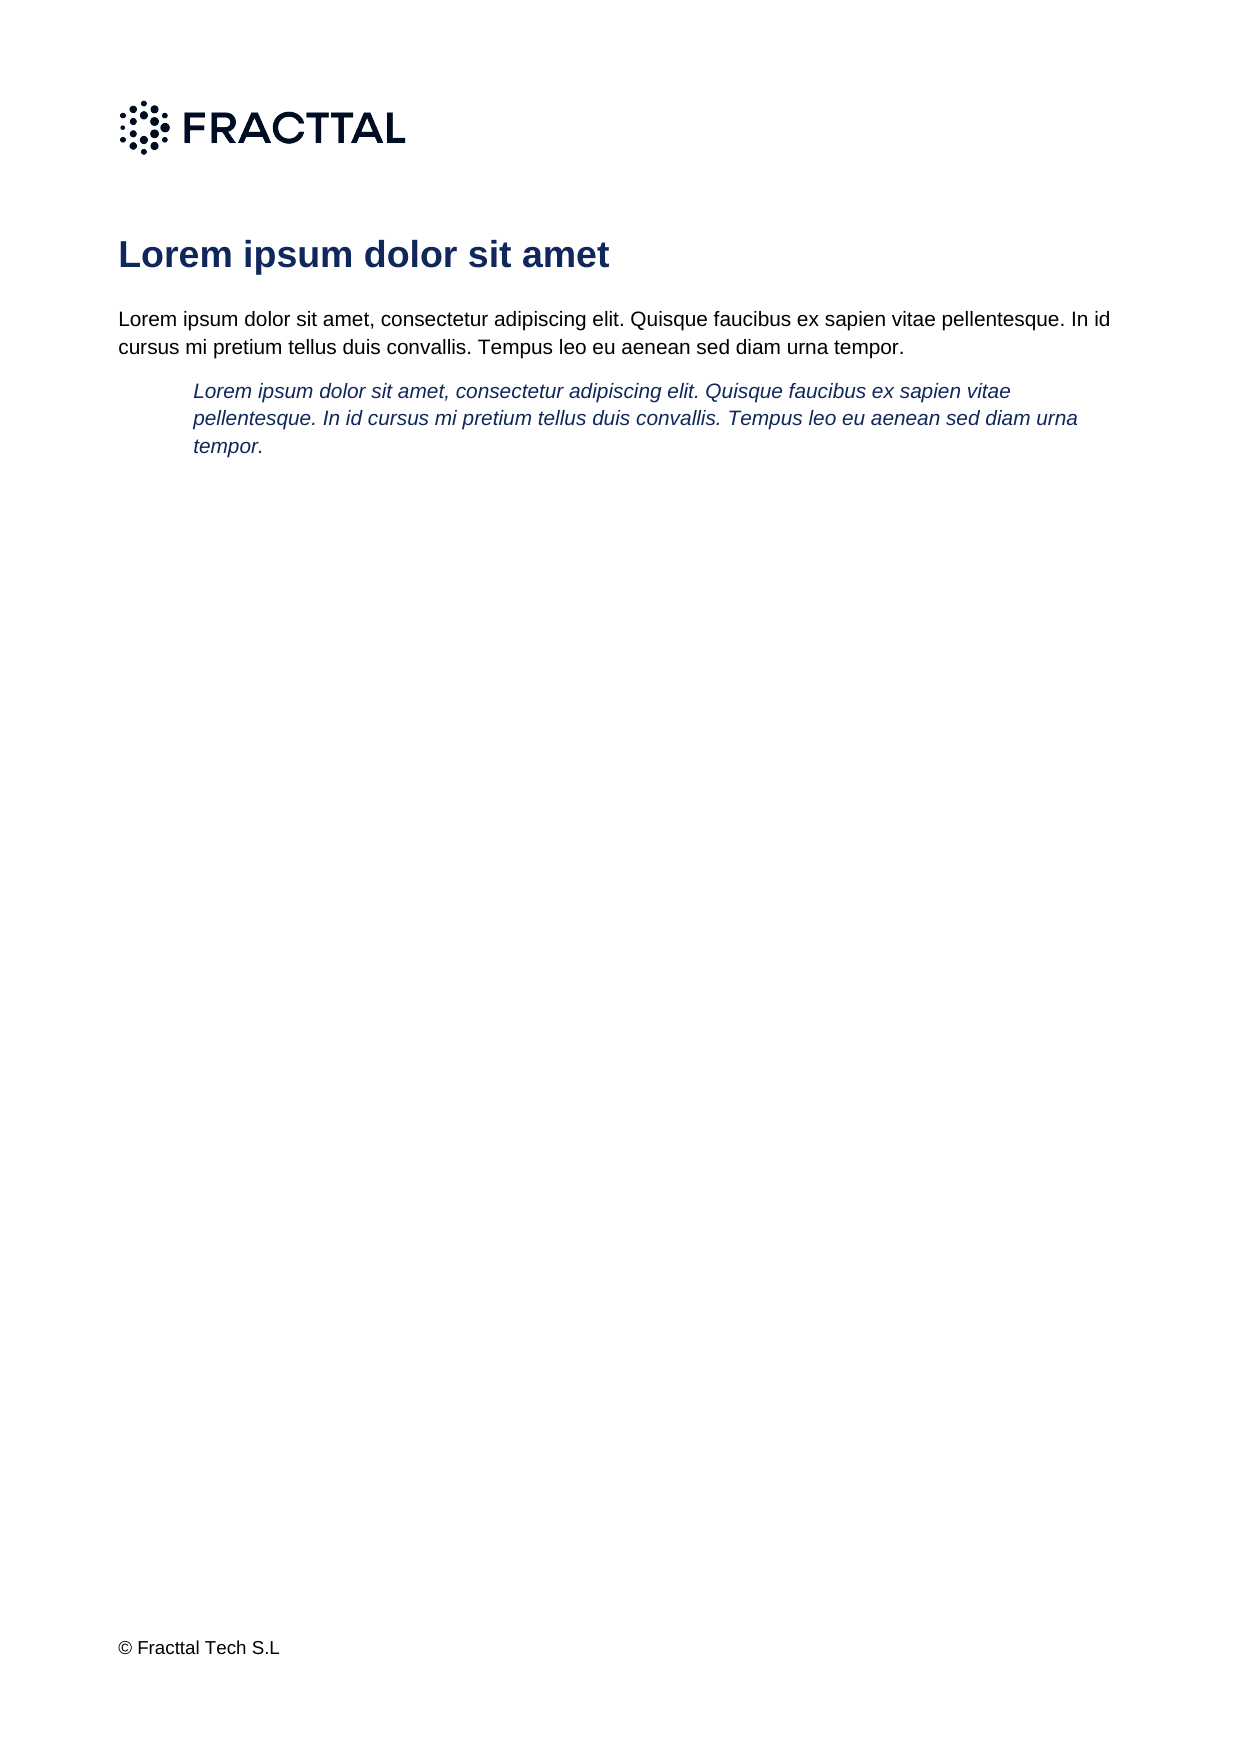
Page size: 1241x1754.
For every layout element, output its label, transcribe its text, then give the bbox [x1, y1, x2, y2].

picture [88, 68, 437, 187]
text Lorem ipsum dolor sit amet, consectetur adipiscing elit. Quisque faucibus ex sapien vitae pellentesque. In id cursus mi pretium tellus duis convallis. Tempus leo eu aenean sed diam urna tempor. [193, 379, 1122, 458]
text Lorem ipsum dolor sit amet [118, 232, 1122, 276]
text Lorem ipsum dolor sit amet, consectetur adipiscing elit. Quisque faucibus ex sapien vitae pellentesque. In id cursus mi pretium tellus duis convallis. Tempus leo eu aenean sed diam urna tempor. [118, 307, 1122, 358]
